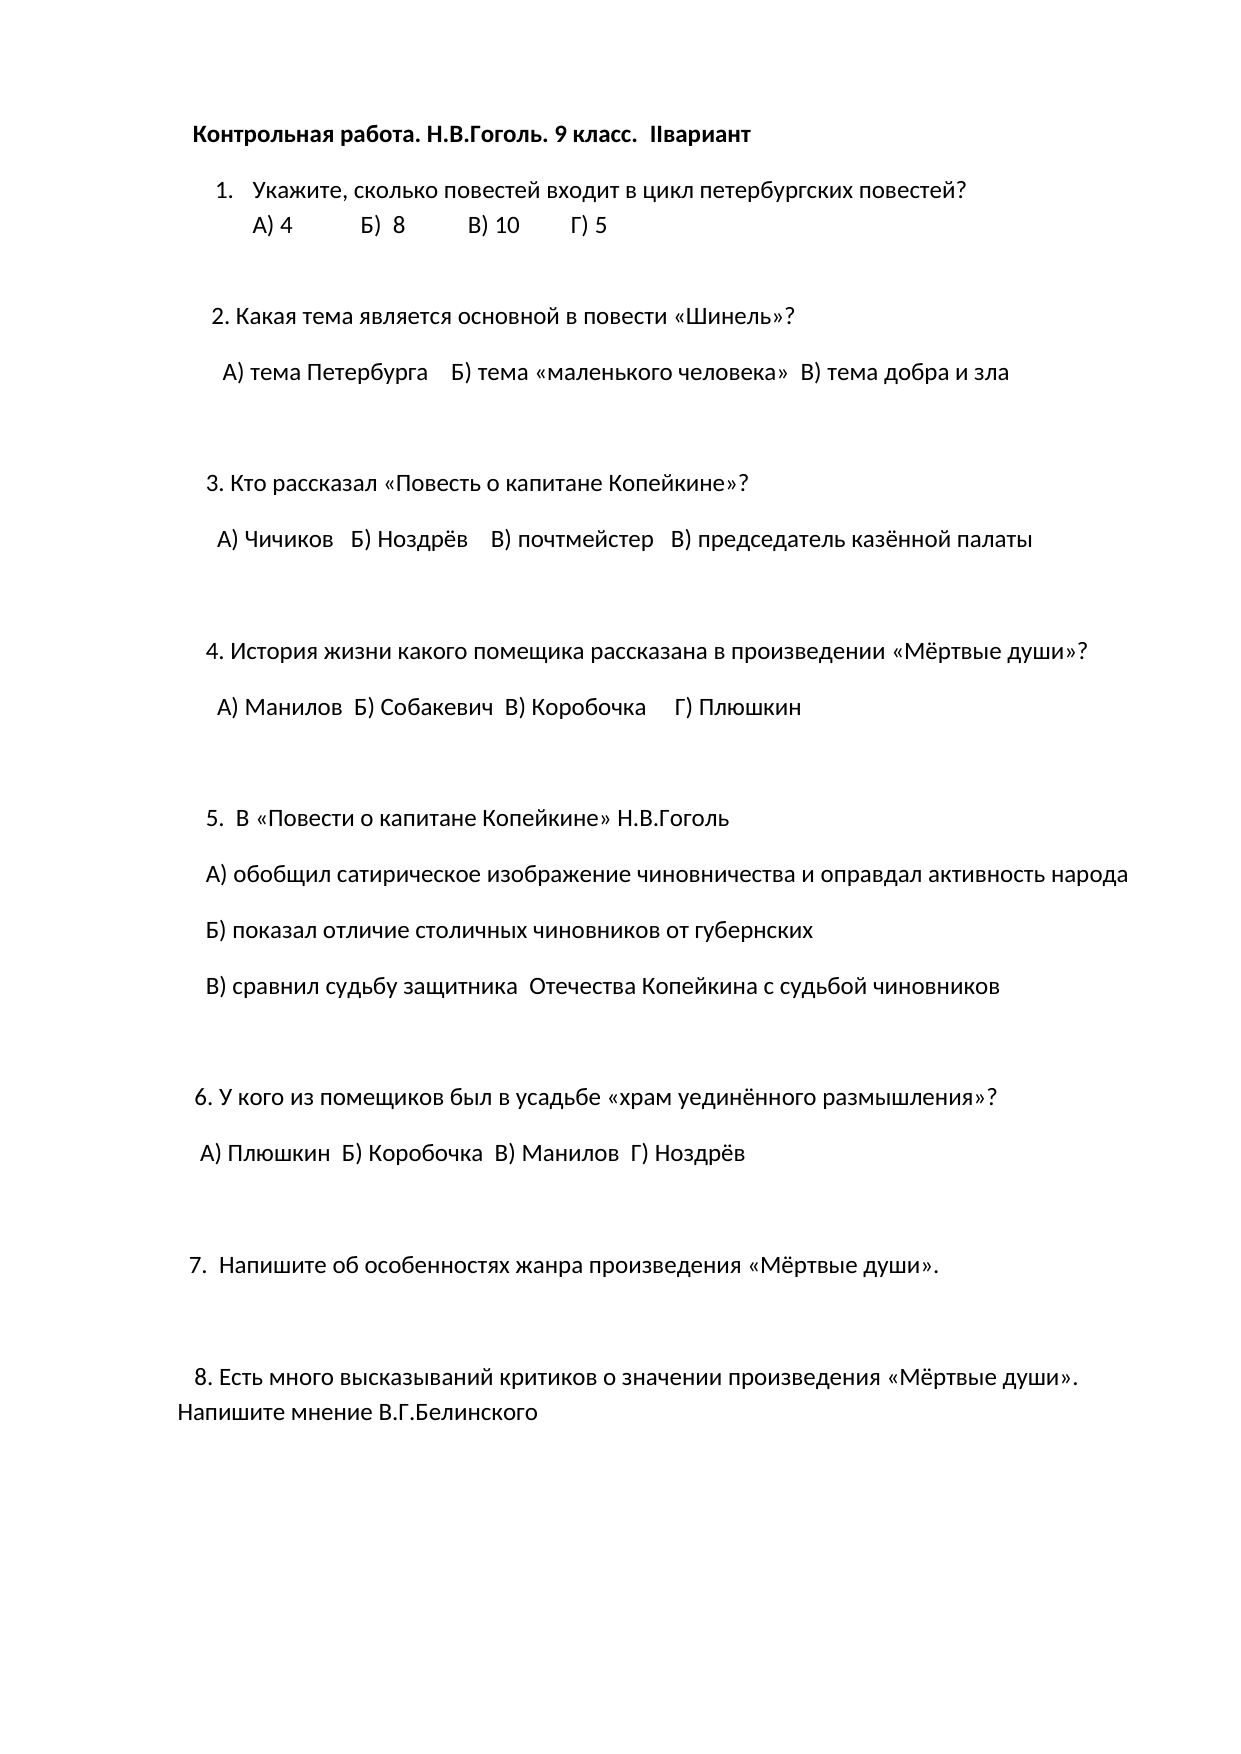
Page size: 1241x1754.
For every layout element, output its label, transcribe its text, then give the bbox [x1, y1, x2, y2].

text 2. Какая тема является основной в повести «Шинель»? [177, 300, 1152, 330]
text А) тема Петербурга Б) тема «маленького человека» В) тема добра и зла [177, 356, 1152, 386]
text В) сравнил судьбу защитника Отечества Копейкина с судьбой чиновников [177, 970, 1152, 1000]
text 3. Кто рассказал «Повесть о капитане Копейкине»? [177, 467, 1152, 498]
text 7. Напишите об особенностях жанра произведения «Мёртвые души». [177, 1249, 1152, 1279]
text А) Плюшкин Б) Коробочка В) Манилов Г) Ноздрёв [177, 1137, 1152, 1168]
list Укажите, сколько повестей входит в цикл петербургских повестей? [215, 174, 1152, 204]
text А) обобщил сатирическое изображение чиновничества и оправдал активность народа [177, 858, 1152, 889]
text А) Манилов Б) Собакевич В) Коробочка Г) Плюшкин [177, 691, 1152, 721]
text 8. Есть много высказываний критиков о значении произведения «Мёртвые души». Напишите мнение В.Г.Белинского [177, 1361, 1152, 1426]
list А) 4 Б) 8 В) 10 Г) 5 [252, 209, 1152, 239]
text 6. У кого из помещиков был в усадьбе «храм уединённого размышления»? [177, 1081, 1152, 1112]
text Б) показал отличие столичных чиновников от губернских [177, 914, 1152, 944]
text А) Чичиков Б) Ноздрёв В) почтмейстер В) председатель казённой палаты [177, 523, 1152, 554]
text 5. В «Повести о капитане Копейкине» Н.В.Гоголь [177, 802, 1152, 833]
text 4. История жизни какого помещика рассказана в произведении «Мёртвые души»? [177, 635, 1152, 665]
text Контрольная работа. Н.В.Гоголь. 9 класс. IIвариант [177, 118, 1152, 149]
